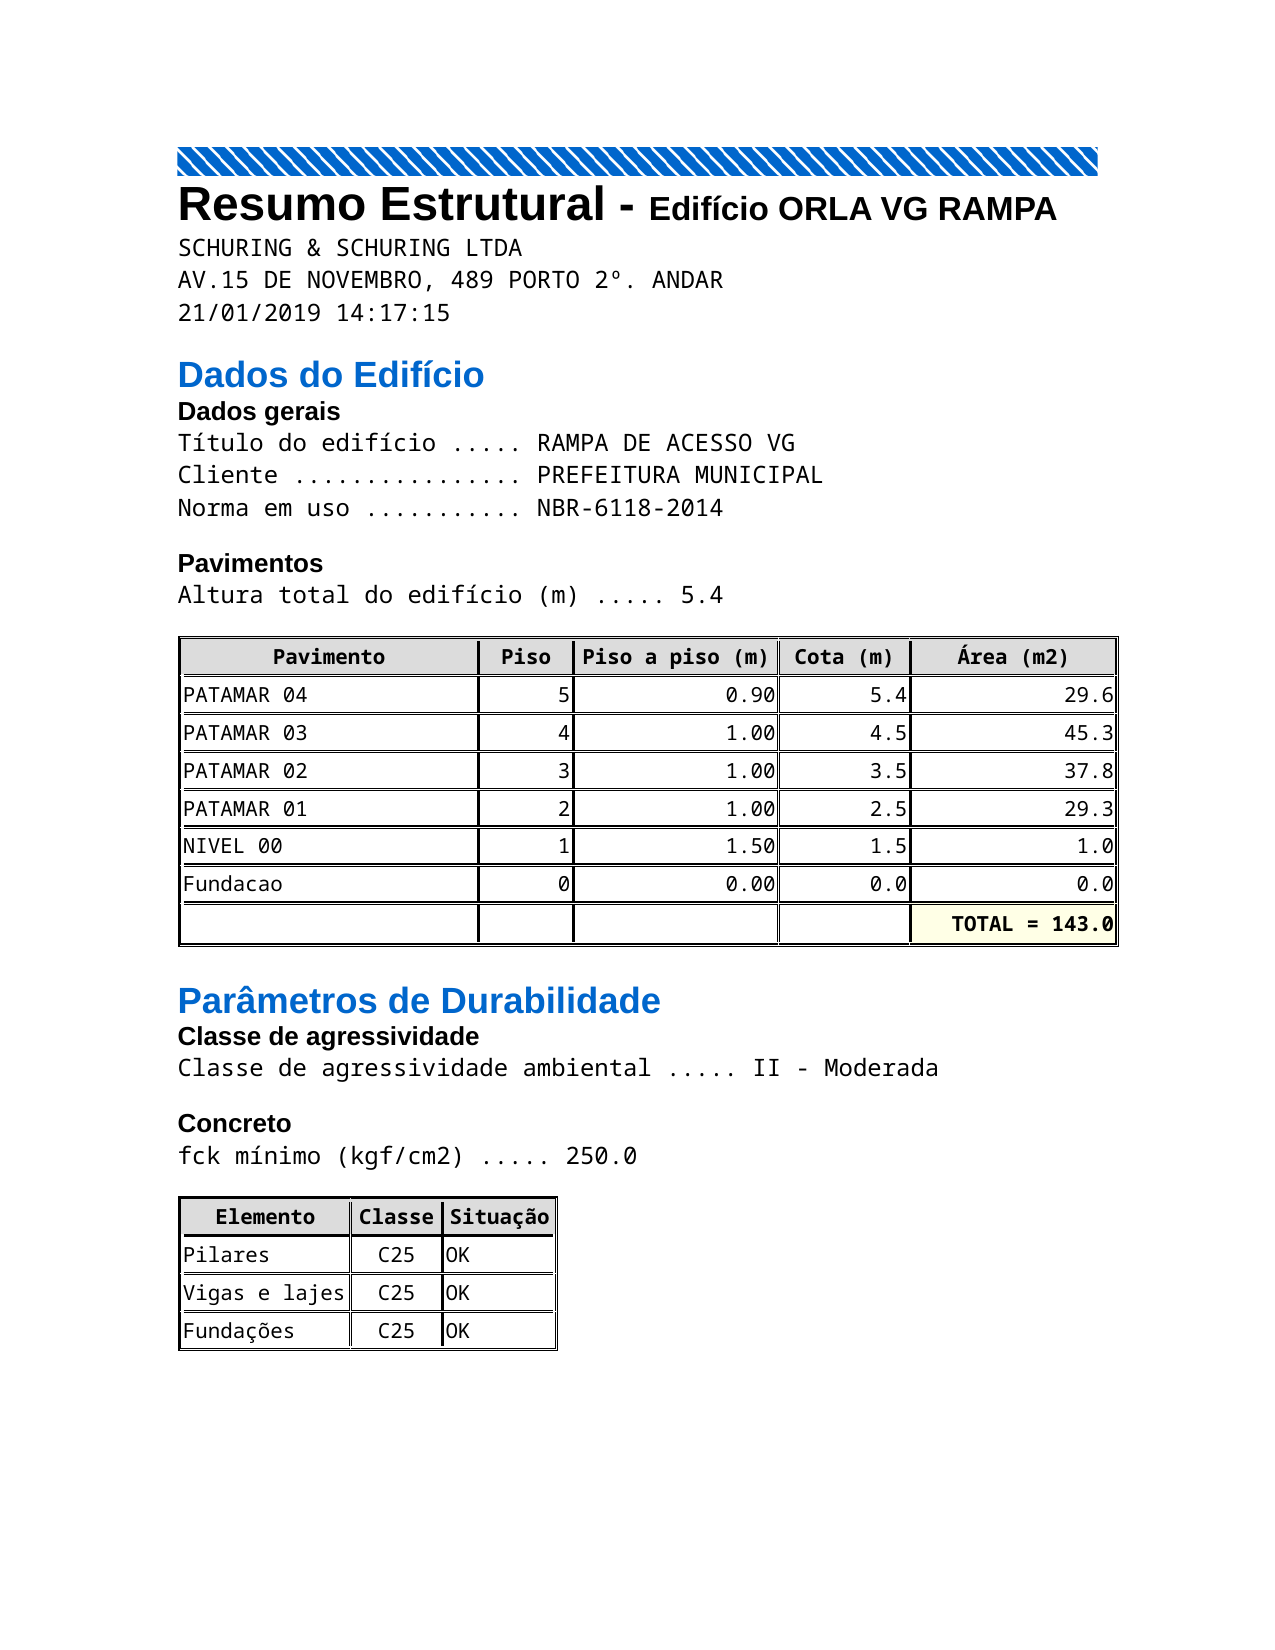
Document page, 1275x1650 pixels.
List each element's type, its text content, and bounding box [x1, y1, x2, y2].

table_cell 29.6 [910, 674, 1117, 712]
table_header Cota (m) [779, 637, 910, 674]
table_cell C25 [352, 1237, 441, 1272]
table_cell 0 [480, 867, 572, 901]
table_cell OK [442, 1310, 556, 1348]
table_cell 1.00 [575, 791, 777, 825]
table_cell 1.5 [780, 829, 909, 863]
text Dados gerais [177, 396, 1098, 425]
table_cell 3 [480, 753, 572, 787]
table_header Situação [442, 1199, 555, 1234]
text Classe de agressividade ambiental ..... II - Moderada [177, 1051, 1098, 1083]
text Título do edifício ..... RAMPA DE ACESSO VG Cliente ................ PREFEITURA MUNICIPAL Norma em uso ........... NBR-6118-2014 [177, 425, 1098, 523]
table_header Classe [351, 1199, 442, 1234]
table_cell 1.50 [575, 829, 777, 863]
text Concreto [177, 1108, 1098, 1138]
table_cell 3.5 [780, 753, 909, 787]
table_cell 0.90 [575, 677, 777, 712]
table_cell C25 [352, 1275, 441, 1310]
picture [177, 147, 1098, 176]
table_header Pavimento [181, 639, 478, 674]
table_cell 29.3 [912, 788, 1116, 825]
table_cell NIVEL 00 [181, 825, 477, 863]
table_cell 5 [480, 677, 572, 712]
table_header Piso a piso (m) [573, 639, 778, 674]
table_cell [779, 905, 910, 943]
table_cell 37.8 [912, 750, 1116, 787]
table_cell PATAMAR 03 [180, 712, 478, 749]
table_cell Fundacao [181, 863, 477, 901]
table_cell [181, 901, 478, 943]
table_cell 1.00 [575, 753, 777, 787]
table_cell PATAMAR 01 [181, 788, 477, 825]
table_cell 0.0 [780, 867, 909, 901]
table_cell 45.3 [910, 712, 1117, 749]
table_cell 5.4 [780, 677, 909, 712]
table_cell 1.00 [575, 715, 777, 749]
text fck mínimo (kgf/cm2) ..... 250.0 [177, 1138, 1098, 1171]
text Dados do Edifício [177, 353, 1098, 396]
table_cell 2.5 [780, 791, 909, 825]
text Parâmetros de Durabilidade [177, 979, 1098, 1021]
text Altura total do edifício (m) ..... 5.4 [177, 578, 1098, 611]
table_cell PATAMAR 02 [181, 750, 477, 787]
text Resumo Estrutural - Edifício ORLA VG RAMPA [177, 176, 1098, 231]
table_cell [573, 905, 778, 943]
table_cell PATAMAR 04 [180, 674, 478, 712]
text SCHURING & SCHURING LTDA AV.15 DE NOVEMBRO, 489 PORTO 2º. ANDAR 21/01/2019 14:17:15 [177, 231, 1098, 328]
table_cell Vigas e lajes [180, 1272, 351, 1310]
table_cell OK [444, 1234, 555, 1272]
table_header Elemento [181, 1199, 351, 1234]
text Classe de agressividade [177, 1021, 1098, 1051]
table_cell 2 [480, 791, 572, 825]
table_cell 0.0 [912, 863, 1116, 901]
table_cell [478, 905, 573, 943]
table_cell 4.5 [780, 715, 909, 749]
table_cell Pilares [181, 1234, 349, 1272]
table_cell Fundações [180, 1310, 351, 1348]
table_cell 0.00 [575, 867, 777, 901]
table_cell 1 [480, 829, 572, 863]
table_header Piso [478, 639, 573, 674]
table_cell OK [442, 1272, 556, 1310]
table_header Área (m2) [910, 639, 1115, 674]
table_cell 1.0 [912, 825, 1116, 863]
table_cell C25 [351, 1313, 442, 1348]
table_cell 4 [480, 715, 572, 749]
text Pavimentos [177, 548, 1098, 578]
table_cell TOTAL = 143.0 [910, 901, 1116, 943]
